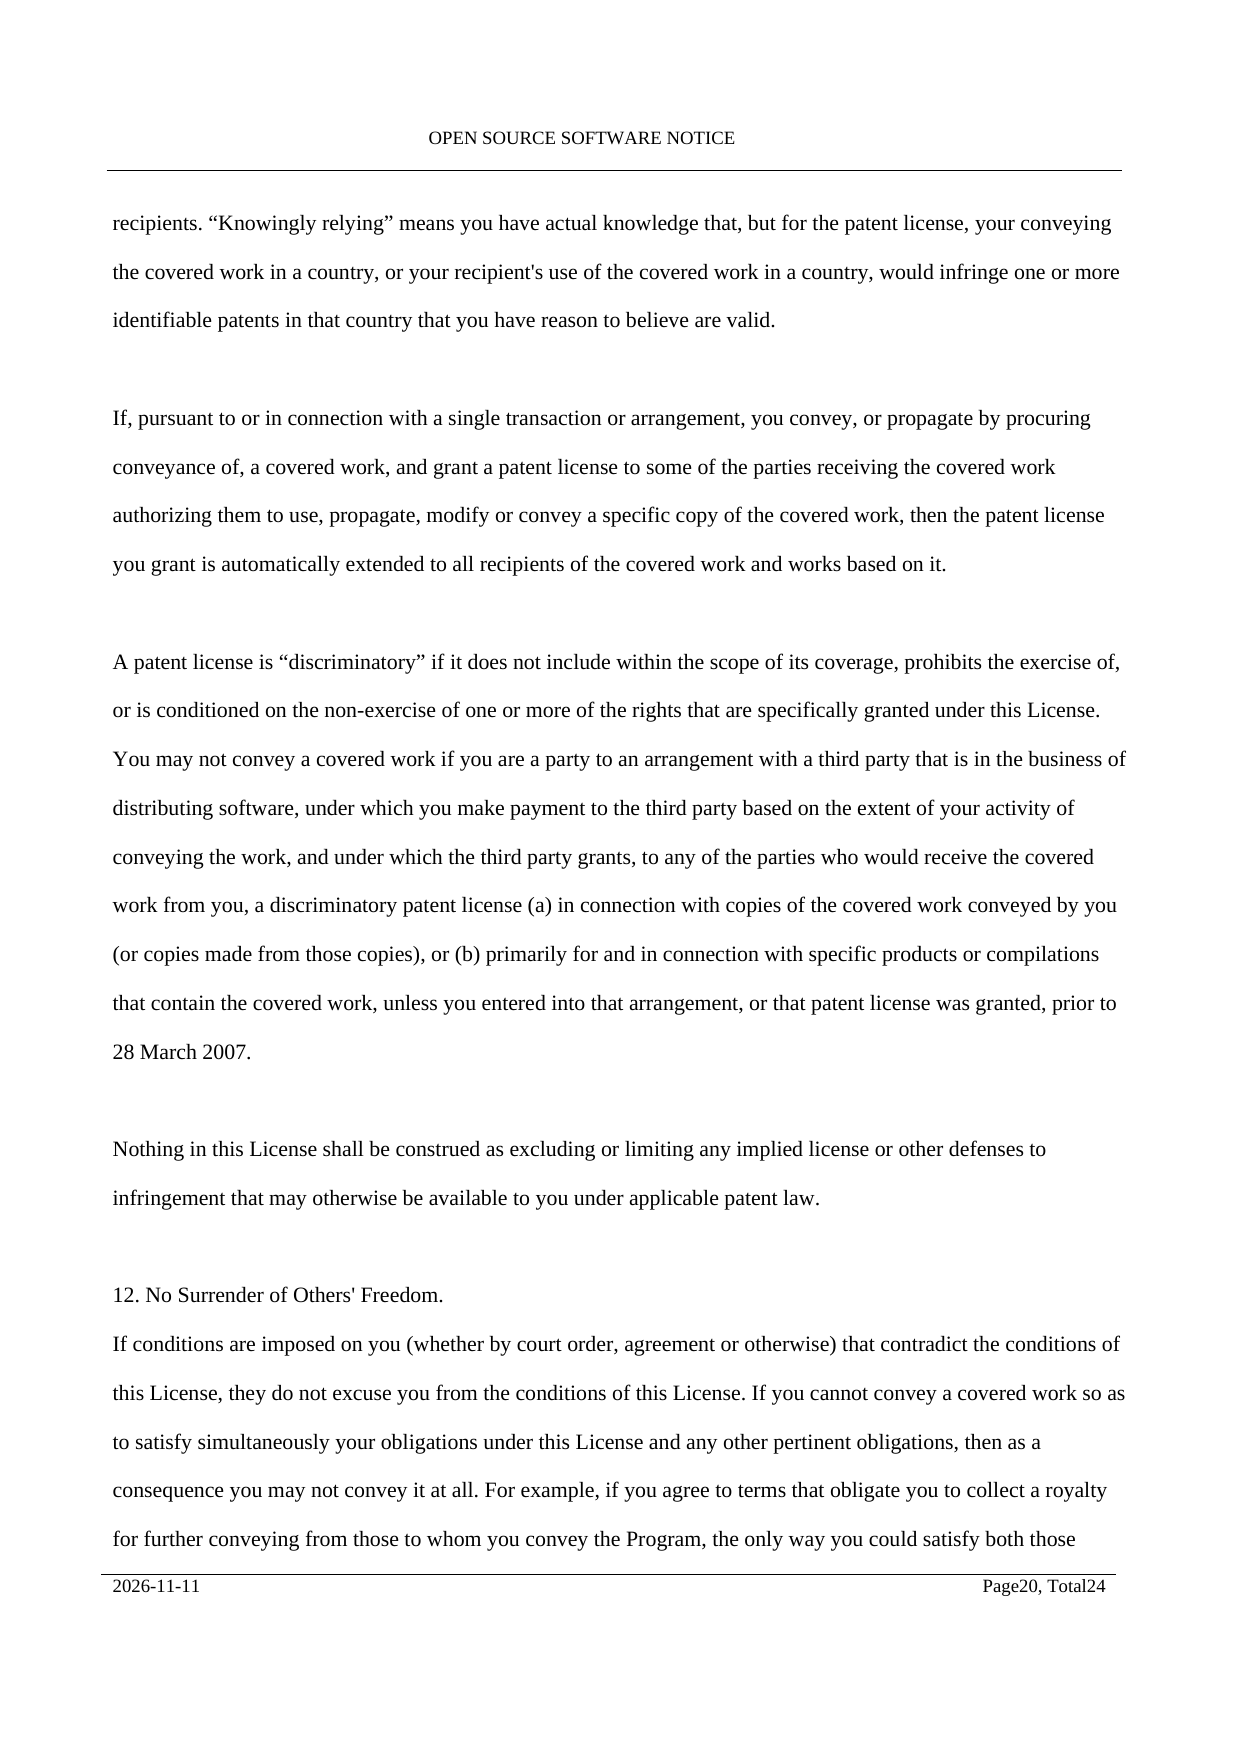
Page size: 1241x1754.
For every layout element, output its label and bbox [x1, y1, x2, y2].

text [112, 206, 1128, 1555]
